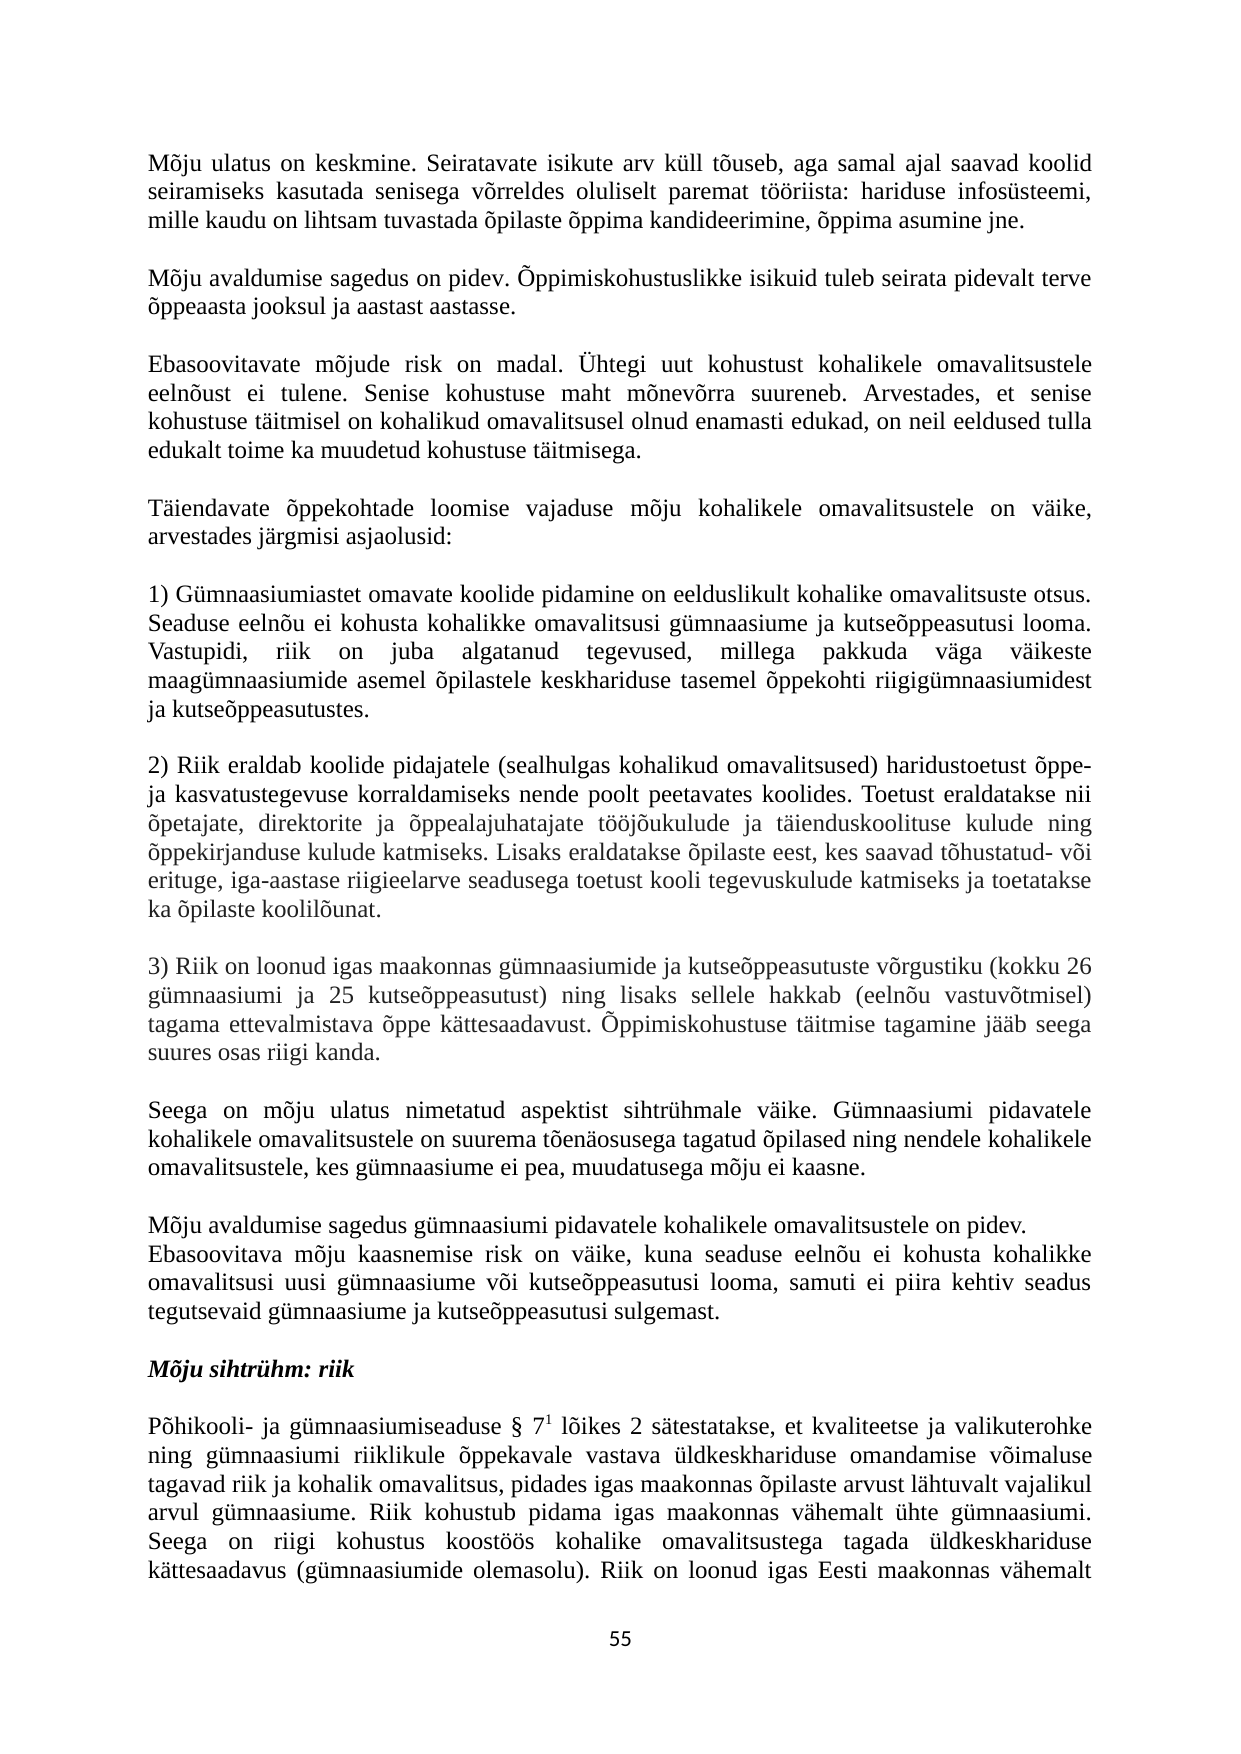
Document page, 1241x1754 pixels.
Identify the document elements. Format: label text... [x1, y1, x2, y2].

text Mõju ulatus on keskmine. Seiratavate isikute arv küll tõuseb, aga samal ajal saavad koolid seiramiseks kasutada senisega võrreldes oluliselt paremat tööriista: hariduse infosüsteemi, mille kaudu on lihtsam tuvastada õpilaste õppima kandideerimine, õppima asumine jne. [148, 148, 1093, 234]
text Täiendavate õppekohtade loomise vajaduse mõju kohalikele omavalitsustele on väike, arvestades järgmisi asjaolusid: [148, 493, 1093, 550]
text 3) Riik on loonud igas maakonnas gümnaasiumide ja kutseõppeasutuste võrgustiku (kokku 26 gümnaasiumi ja 25 kutseõppeasutust) ning lisaks sellele hakkab (eelnõu vastuvõtmisel) tagama ettevalmistava õppe kättesaadavust. Õppimiskohustuse täitmise tagamine jääb seega suures osas riigi kanda. [148, 951, 1093, 1066]
text Mõju sihtrühm: riik [148, 1354, 1093, 1382]
text Seega on mõju ulatus nimetatud aspektist sihtrühmale väike. Gümnaasiumi pidavatele kohalikele omavalitsustele on suurema tõenäosusega tagatud õpilased ning nendele kohalikele omavalitsustele, kes gümnaasiume ei pea, muudatusega mõju ei kaasne. [148, 1095, 1093, 1181]
text Mõju avaldumise sagedus on pidev. Õppimiskohustuslikke isikuid tuleb seirata pidevalt terve õppeaasta jooksul ja aastast aastasse. [148, 263, 1093, 320]
text Ebasoovitavate mõjude risk on madal. Ühtegi uut kohustust kohalikele omavalitsustele eelnõust ei tulene. Senise kohustuse maht mõnevõrra suureneb. Arvestades, et senise kohustuse täitmisel on kohalikud omavalitsusel olnud enamasti edukad, on neil eeldused tulla edukalt toime ka muudetud kohustuse täitmisega. [148, 349, 1093, 464]
text Mõju avaldumise sagedus gümnaasiumi pidavatele kohalikele omavalitsustele on pidev. [148, 1210, 1093, 1239]
text Ebasoovitava mõju kaasnemise risk on väike, kuna seaduse eelnõu ei kohusta kohalikke omavalitsusi uusi gümnaasiume või kutseõppeasutusi looma, samuti ei piira kehtiv seadus tegutsevaid gümnaasiume ja kutseõppeasutusi sulgemast. [148, 1239, 1093, 1325]
text 2) Riik eraldab koolide pidajatele (sealhulgas kohalikud omavalitsused) haridustoetust õppe- ja kasvatustegevuse korraldamiseks nende poolt peetavates koolides. Toetust eraldatakse nii õpetajate, direktorite ja õppealajuhatajate tööjõukulude ja täienduskoolituse kulude ning õppekirjanduse kulude katmiseks. Lisaks eraldatakse õpilaste eest, kes saavad tõhustatud- või erituge, iga-aastase riigieelarve seadusega toetust kooli tegevuskulude katmiseks ja toetatakse ka õpilaste koolilõunat. [148, 751, 1093, 923]
text 1) Gümnaasiumiastet omavate koolide pidamine on eelduslikult kohalike omavalitsuste otsus. Seaduse eelnõu ei kohusta kohalikke omavalitsusi gümnaasiume ja kutseõppeasutusi looma. Vastupidi, riik on juba algatanud tegevused, millega pakkuda väga väikeste maagümnaasiumide asemel õpilastele keskhariduse tasemel õppekohti riigigümnaasiumidest ja kutseõppeasutustes. [148, 579, 1093, 723]
